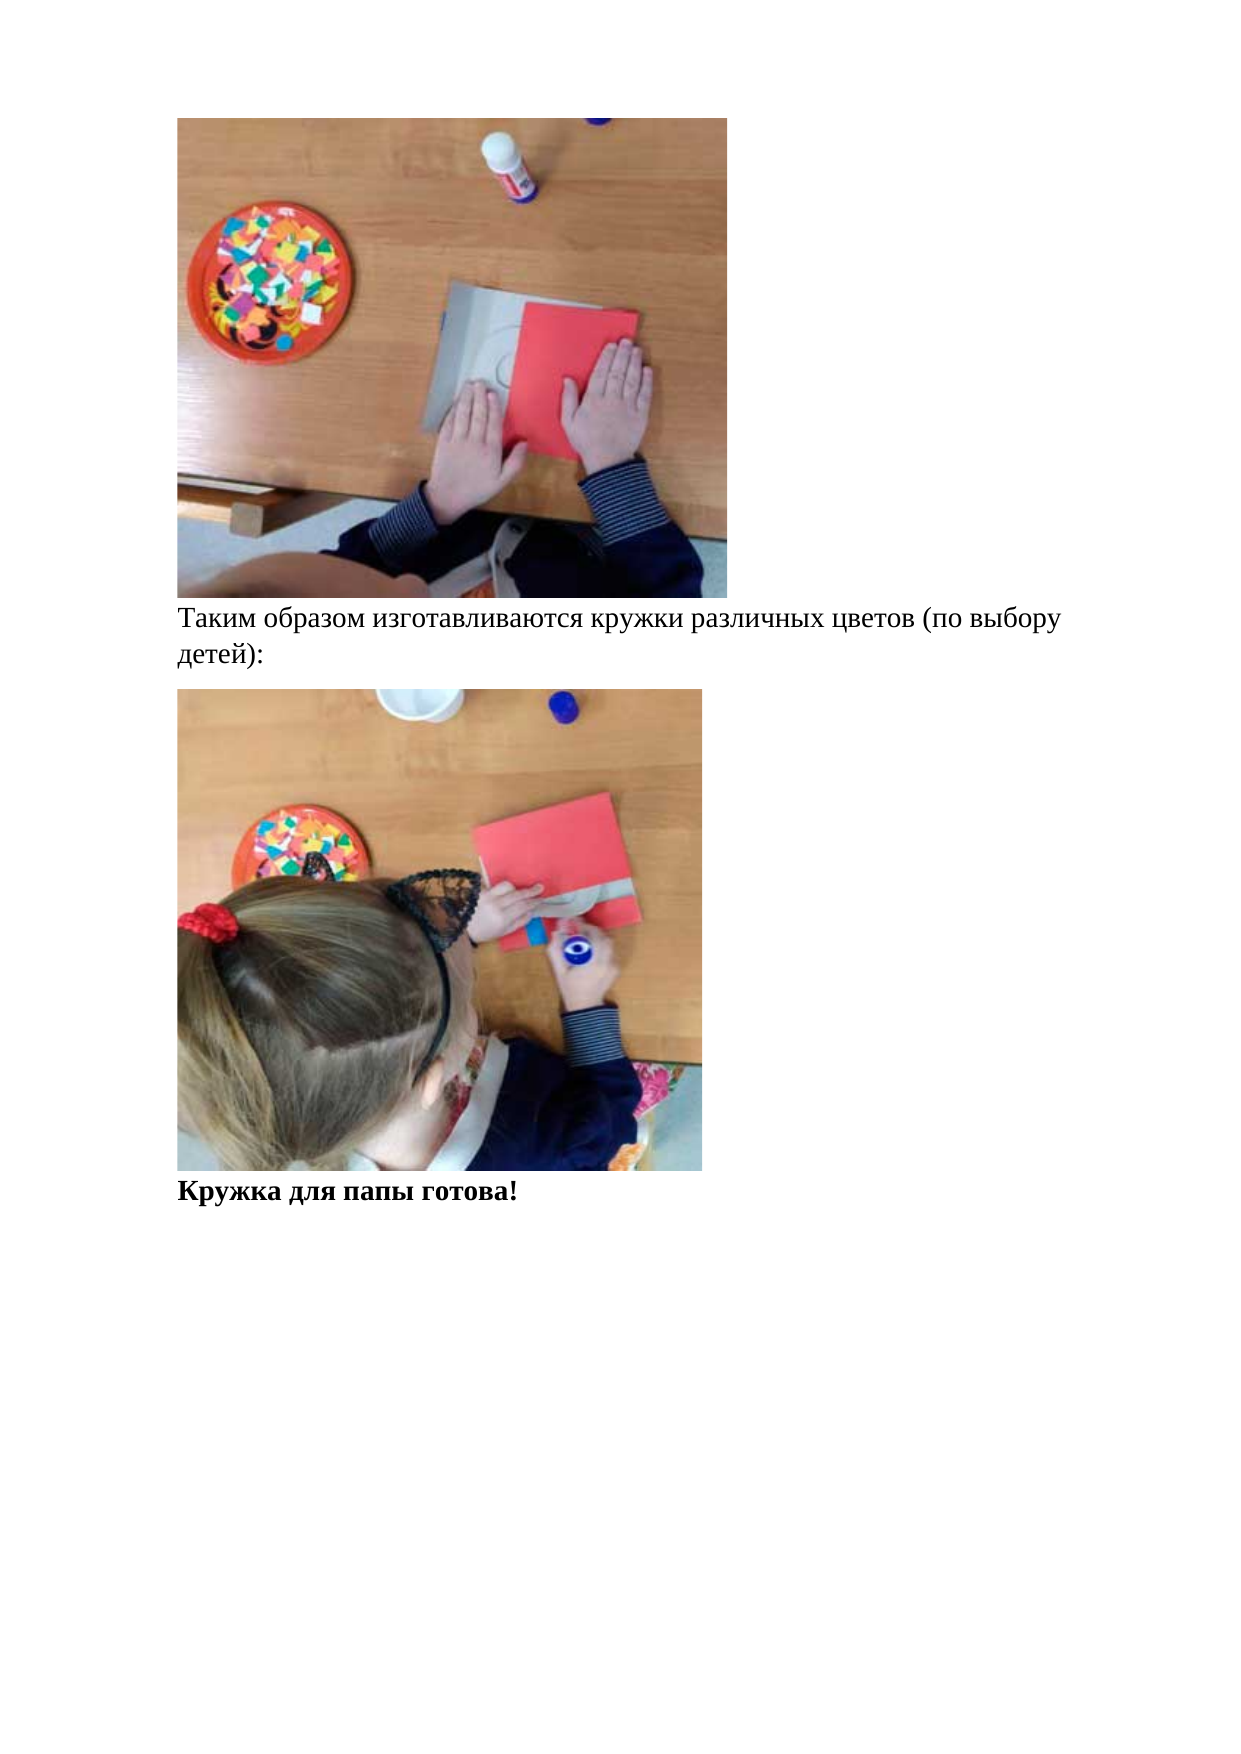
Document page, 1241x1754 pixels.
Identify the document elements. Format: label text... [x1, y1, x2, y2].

picture [177, 118, 728, 598]
picture [177, 689, 703, 1171]
